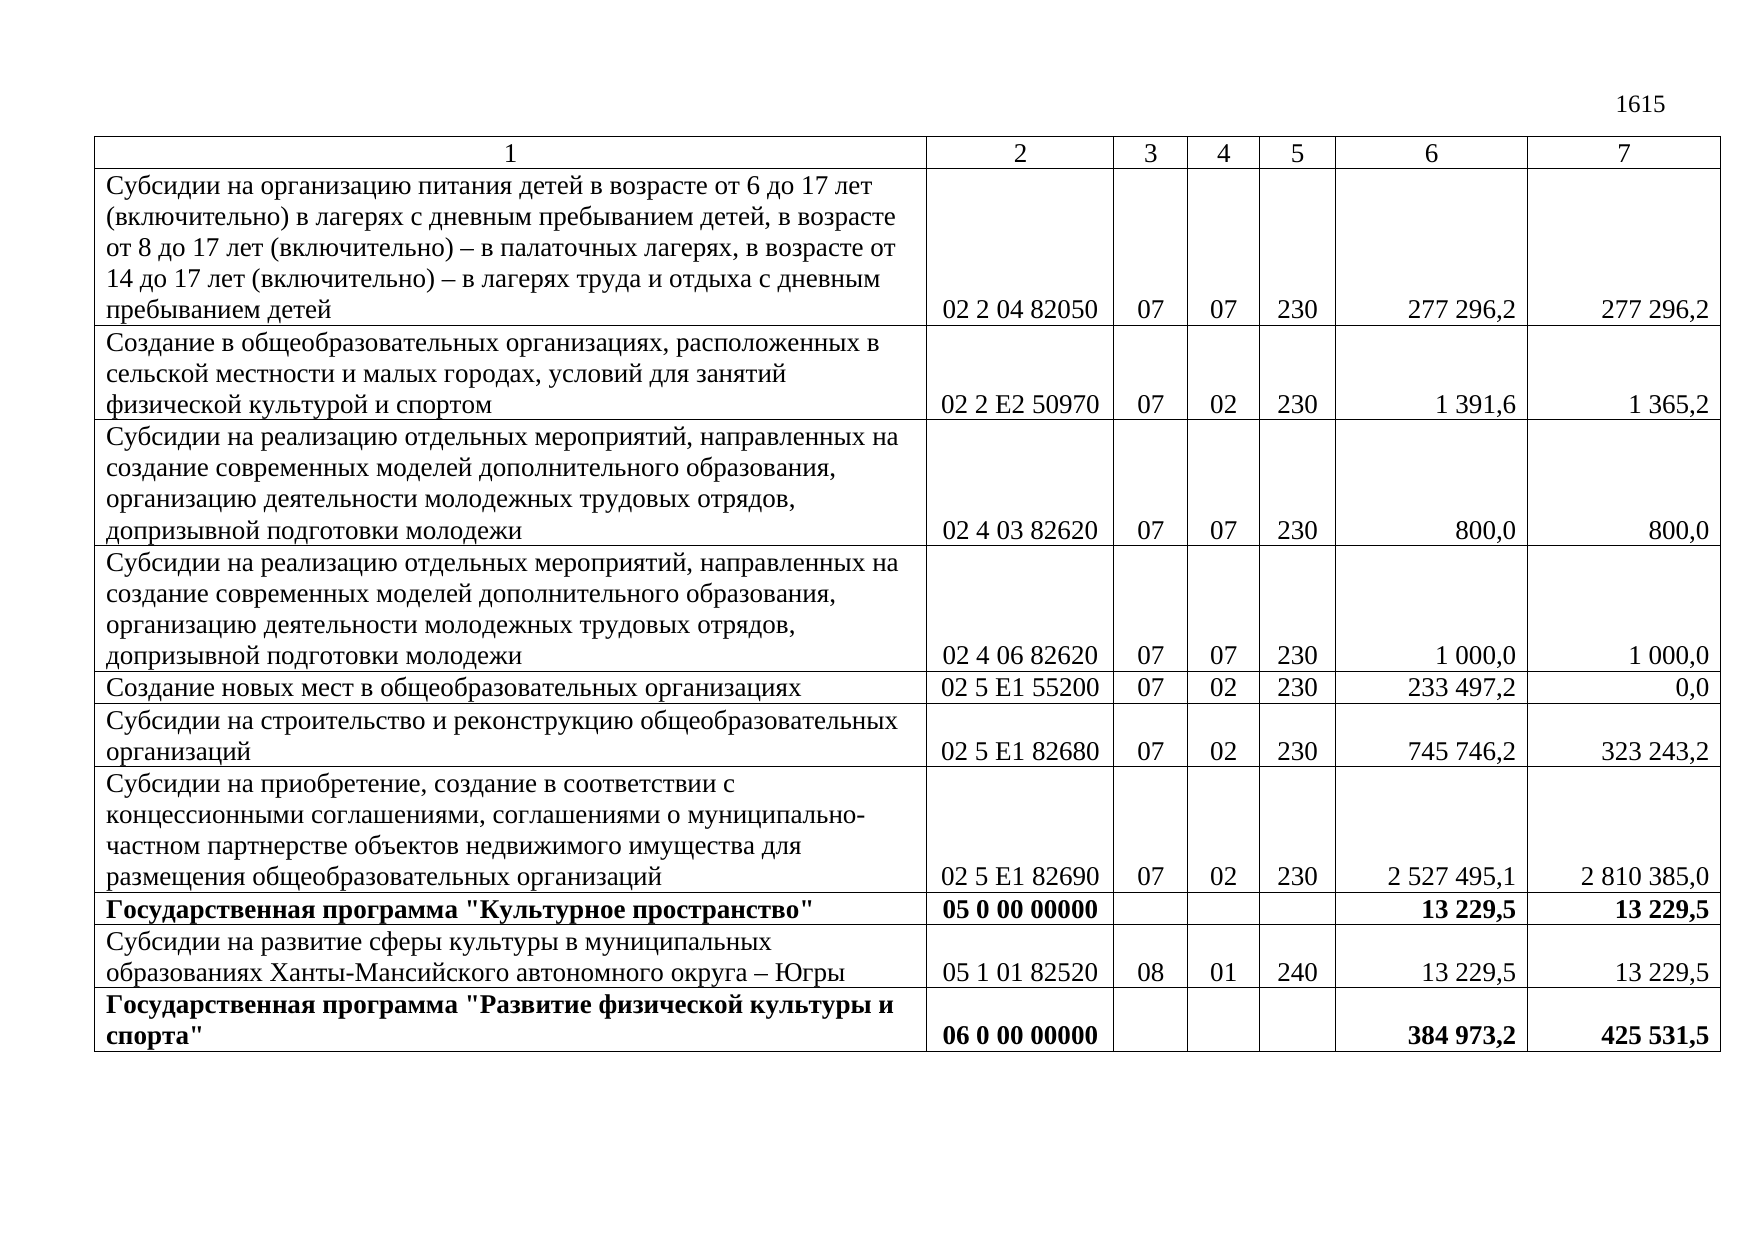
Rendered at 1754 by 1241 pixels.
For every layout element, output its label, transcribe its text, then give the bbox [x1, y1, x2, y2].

table_cell 230 [1260, 704, 1335, 766]
table_cell Создание в общеобразовательных организациях, расположенных в сельской местности и малых городах, условий для занятий физической культурой и спортом [95, 326, 926, 419]
table_cell 07 [1188, 546, 1259, 671]
table_cell 230 [1260, 767, 1335, 892]
table_cell 323 243,2 [1528, 704, 1720, 766]
table_cell Субсидии на строительство и реконструкцию общеобразовательных организаций [95, 704, 926, 766]
table_cell 230 [1260, 326, 1335, 419]
table_cell 745 746,2 [1336, 704, 1527, 766]
table_cell [1260, 988, 1335, 1051]
table_cell [1114, 988, 1187, 1051]
table_header 7 [1528, 137, 1720, 168]
table_cell 02 2 04 82050 [927, 169, 1113, 325]
table_cell 08 [1114, 925, 1187, 987]
table_cell 07 [1114, 767, 1187, 892]
table_cell 13 229,5 [1528, 925, 1720, 987]
table_cell [1188, 893, 1259, 924]
table_cell Субсидии на организацию питания детей в возрасте от 6 до 17 лет (включительно) в лагерях с дневным пребыванием детей, в возрасте от 8 до 17 лет (включительно) – в палаточных лагерях, в возрасте от 14 до 17 лет (включительно) – в лагерях труда и отдыха с дневным пребыванием детей [95, 169, 926, 325]
table_cell 800,0 [1336, 420, 1527, 545]
table_cell 2 810 385,0 [1528, 767, 1720, 892]
table_cell 02 4 06 82620 [927, 546, 1113, 671]
table_cell 277 296,2 [1528, 169, 1720, 325]
table_header 3 [1114, 137, 1187, 168]
table_cell 07 [1114, 704, 1187, 766]
table_cell 02 5 E1 82690 [927, 767, 1113, 892]
table_header 5 [1260, 137, 1335, 168]
table_cell 2 527 495,1 [1336, 767, 1527, 892]
table_cell 1 000,0 [1336, 546, 1527, 671]
table_cell 230 [1260, 546, 1335, 671]
table_cell 1 391,6 [1336, 326, 1527, 419]
table_cell 425 531,5 [1528, 988, 1720, 1051]
table_cell 07 [1114, 672, 1187, 703]
table_cell 07 [1188, 420, 1259, 545]
table_cell 05 1 01 82520 [927, 925, 1113, 987]
table_cell Субсидии на развитие сферы культуры в муниципальных образованиях Ханты-Мансийского автономного округа – Югры [95, 925, 926, 987]
table_cell 1 365,2 [1528, 326, 1720, 419]
table_cell 02 5 E1 55200 [927, 672, 1113, 703]
table_cell Создание новых мест в общеобразовательных организациях [95, 672, 926, 703]
table_cell 13 229,5 [1336, 925, 1527, 987]
table_cell 230 [1260, 420, 1335, 545]
table_cell [1188, 988, 1259, 1051]
table_cell 02 [1188, 326, 1259, 419]
table_cell 02 [1188, 767, 1259, 892]
table_cell [1114, 893, 1187, 924]
table_cell 06 0 00 00000 [927, 988, 1113, 1051]
table_cell 02 5 E1 82680 [927, 704, 1113, 766]
table_cell 02 2 E2 50970 [927, 326, 1113, 419]
table_cell 02 [1188, 704, 1259, 766]
table_cell Субсидии на приобретение, создание в соответствии с концессионными соглашениями, соглашениями о муниципально-частном партнерстве объектов недвижимого имущества для размещения общеобразовательных организаций [95, 767, 926, 892]
table_cell Субсидии на реализацию отдельных мероприятий, направленных на создание современных моделей дополнительного образования, организацию деятельности молодежных трудовых отрядов, допризывной подготовки молодежи [95, 420, 926, 545]
table_cell 384 973,2 [1336, 988, 1527, 1051]
table_cell Государственная программа "Развитие физической культуры и спорта" [95, 988, 926, 1051]
table_cell Субсидии на реализацию отдельных мероприятий, направленных на создание современных моделей дополнительного образования, организацию деятельности молодежных трудовых отрядов, допризывной подготовки молодежи [95, 546, 926, 671]
table_cell 02 4 03 82620 [927, 420, 1113, 545]
table_cell 240 [1260, 925, 1335, 987]
table_header 2 [927, 137, 1113, 168]
table_cell [1260, 893, 1335, 924]
table_cell 02 [1188, 672, 1259, 703]
table_cell 13 229,5 [1336, 893, 1527, 924]
table_cell 277 296,2 [1336, 169, 1527, 325]
table_cell 230 [1260, 169, 1335, 325]
table_cell 07 [1114, 169, 1187, 325]
table_cell 1 000,0 [1528, 546, 1720, 671]
table_cell 800,0 [1528, 420, 1720, 545]
table_cell 05 0 00 00000 [927, 893, 1113, 924]
table_header 1 [95, 137, 926, 168]
table_cell 07 [1114, 420, 1187, 545]
table_cell 07 [1114, 546, 1187, 671]
table_cell 07 [1114, 326, 1187, 419]
table_cell 233 497,2 [1336, 672, 1527, 703]
table_header 6 [1336, 137, 1527, 168]
table_header 4 [1188, 137, 1259, 168]
table_cell 0,0 [1528, 672, 1720, 703]
table_cell Государственная программа "Культурное пространство" [95, 893, 926, 924]
table_cell 07 [1188, 169, 1259, 325]
table_cell 230 [1260, 672, 1335, 703]
table_cell 13 229,5 [1528, 893, 1720, 924]
table_cell 01 [1188, 925, 1259, 987]
